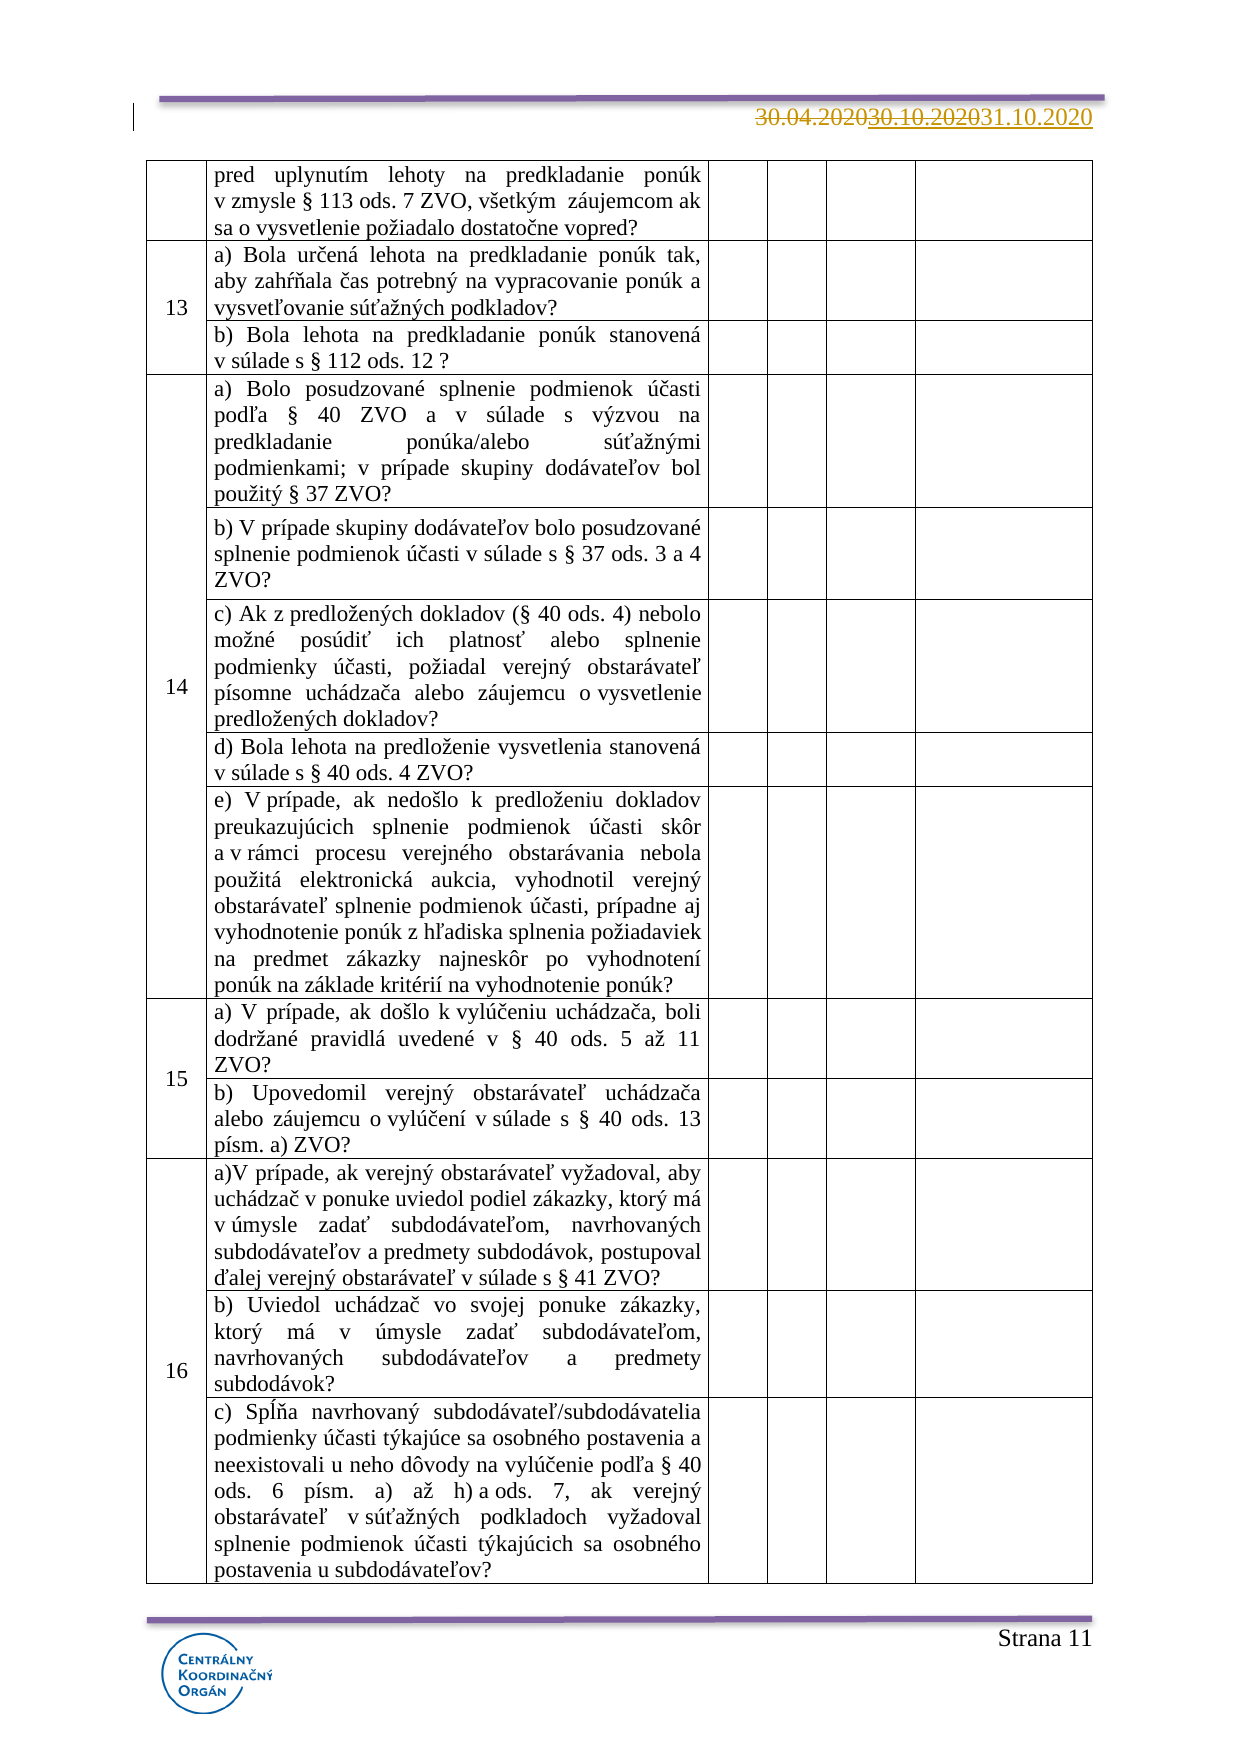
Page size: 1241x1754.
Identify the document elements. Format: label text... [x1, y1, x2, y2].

table_cell [709, 161, 767, 240]
table_cell [827, 733, 915, 786]
table_cell [827, 508, 915, 599]
table_cell 12 [147, 161, 206, 240]
table_cell b) Upovedomil verejný obstarávateľ uchádzača alebo záujemcu o vylúčení v súlade s § 40 ods. 13 písm. a) ZVO? [207, 1079, 708, 1158]
table_cell [709, 241, 767, 320]
table_cell [768, 1398, 826, 1582]
table_cell [827, 241, 915, 320]
table_cell [768, 241, 826, 320]
table_cell [768, 787, 826, 997]
table_cell [709, 1159, 767, 1290]
table_cell [916, 1159, 1092, 1290]
table_cell 16 [147, 1159, 206, 1582]
table_cell [827, 375, 915, 507]
table_cell [916, 1079, 1092, 1158]
table_cell [916, 375, 1092, 507]
table_cell [827, 600, 915, 732]
table_cell a) V prípade, ak došlo k vylúčeniu uchádzača, boli dodržané pravidlá uvedené v § 40 ods. 5 až 11 ZVO? [207, 999, 708, 1077]
table_cell e) V prípade, ak nedošlo k predloženiu dokladov preukazujúcich splnenie podmienok účasti skôr a v rámci procesu verejného obstarávania nebola použitá elektronická aukcia, vyhodnotil verejný obstarávateľ splnenie podmienok účasti, prípadne aj vyhodnotenie ponúk z hľadiska splnenia požiadaviek na predmet zákazky najneskôr po vyhodnotení ponúk na základe kritérií na vyhodnotenie ponúk? [207, 787, 708, 997]
table_cell b) Bola lehota na predkladanie ponúk stanovená v súlade s § 112 ods. 12 ? [207, 321, 708, 374]
table_cell 15 [147, 999, 206, 1158]
table_cell [827, 1291, 915, 1397]
table_cell [827, 1398, 915, 1582]
table_cell [709, 787, 767, 997]
table_cell c) Ak z predložených dokladov (§ 40 ods. 4) nebolo možné posúdiť ich platnosť alebo splnenie podmienky účasti, požiadal verejný obstarávateľ písomne uchádzača alebo záujemcu o vysvetlenie predložených dokladov? [207, 600, 708, 732]
table_cell d) Bola lehota na predloženie vysvetlenia stanovená v súlade s § 40 ods. 4 ZVO? [207, 733, 708, 786]
table_cell [827, 787, 915, 997]
table_cell [768, 733, 826, 786]
table_cell [768, 1291, 826, 1397]
table_cell [768, 1079, 826, 1158]
table_cell [916, 733, 1092, 786]
table_cell [916, 321, 1092, 374]
table_cell [709, 1079, 767, 1158]
table_cell [916, 1398, 1092, 1582]
table_cell [709, 600, 767, 732]
table_cell [916, 508, 1092, 599]
table_cell [768, 375, 826, 507]
picture [159, 1631, 272, 1713]
table_cell [709, 321, 767, 374]
table_cell a)V prípade, ak verejný obstarávateľ vyžadoval, aby uchádzač v ponuke uviedol podiel zákazky, ktorý má v úmysle zadať subdodávateľom, navrhovaných subdodávateľov a predmety subdodávok, postupoval ďalej verejný obstarávateľ v súlade s § 41 ZVO? [207, 1159, 708, 1290]
table_cell [768, 508, 826, 599]
table_cell b) V prípade skupiny dodávateľov bolo posudzované splnenie podmienok účasti v súlade s § 37 ods. 3 a 4 ZVO? [207, 508, 708, 599]
table_cell [827, 161, 915, 240]
table_cell [768, 999, 826, 1077]
table_cell [709, 733, 767, 786]
table_cell [709, 999, 767, 1077]
table_cell [768, 600, 826, 732]
table_cell [827, 1079, 915, 1158]
table_cell [827, 321, 915, 374]
table_cell b) Uviedol uchádzač vo svojej ponuke zákazky, ktorý má v úmysle zadať subdodávateľom, navrhovaných subdodávateľov a predmety subdodávok? [207, 1291, 708, 1397]
table_cell [827, 1159, 915, 1290]
table_cell [916, 787, 1092, 997]
table_cell [916, 999, 1092, 1077]
table_cell [709, 508, 767, 599]
table_cell [916, 600, 1092, 732]
table_cell [768, 161, 826, 240]
table_cell [916, 161, 1092, 240]
table_cell [709, 1398, 767, 1582]
table_cell [709, 375, 767, 507]
table_cell c) Spĺňa navrhovaný subdodávateľ/subdodávatelia podmienky účasti týkajúce sa osobného postavenia a neexistovali u neho dôvody na vylúčenie podľa § 40 ods. 6 písm. a) až h) a ods. 7, ak verejný obstarávateľ v súťažných podkladoch vyžadoval splnenie podmienok účasti týkajúcich sa osobného postavenia u subdodávateľov? [207, 1398, 708, 1582]
table_cell 14 [147, 375, 206, 997]
table_cell [827, 999, 915, 1077]
table_cell a) Bola určená lehota na predkladanie ponúk tak, aby zahŕňala čas potrebný na vypracovanie ponúk a vysvetľovanie súťažných podkladov? [207, 241, 708, 320]
table_cell 13 [147, 241, 206, 374]
table_cell [916, 241, 1092, 320]
table_cell [768, 321, 826, 374]
table_cell [768, 1159, 826, 1290]
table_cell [207, 161, 708, 240]
table_cell [916, 1291, 1092, 1397]
table_cell [709, 1291, 767, 1397]
table_cell a) Bolo posudzované splnenie podmienok účasti podľa § 40 ZVO a v súlade s výzvou na predkladanie ponúka/alebo súťažnými podmienkami; v prípade skupiny dodávateľov bol použitý § 37 ZVO? [207, 375, 708, 507]
